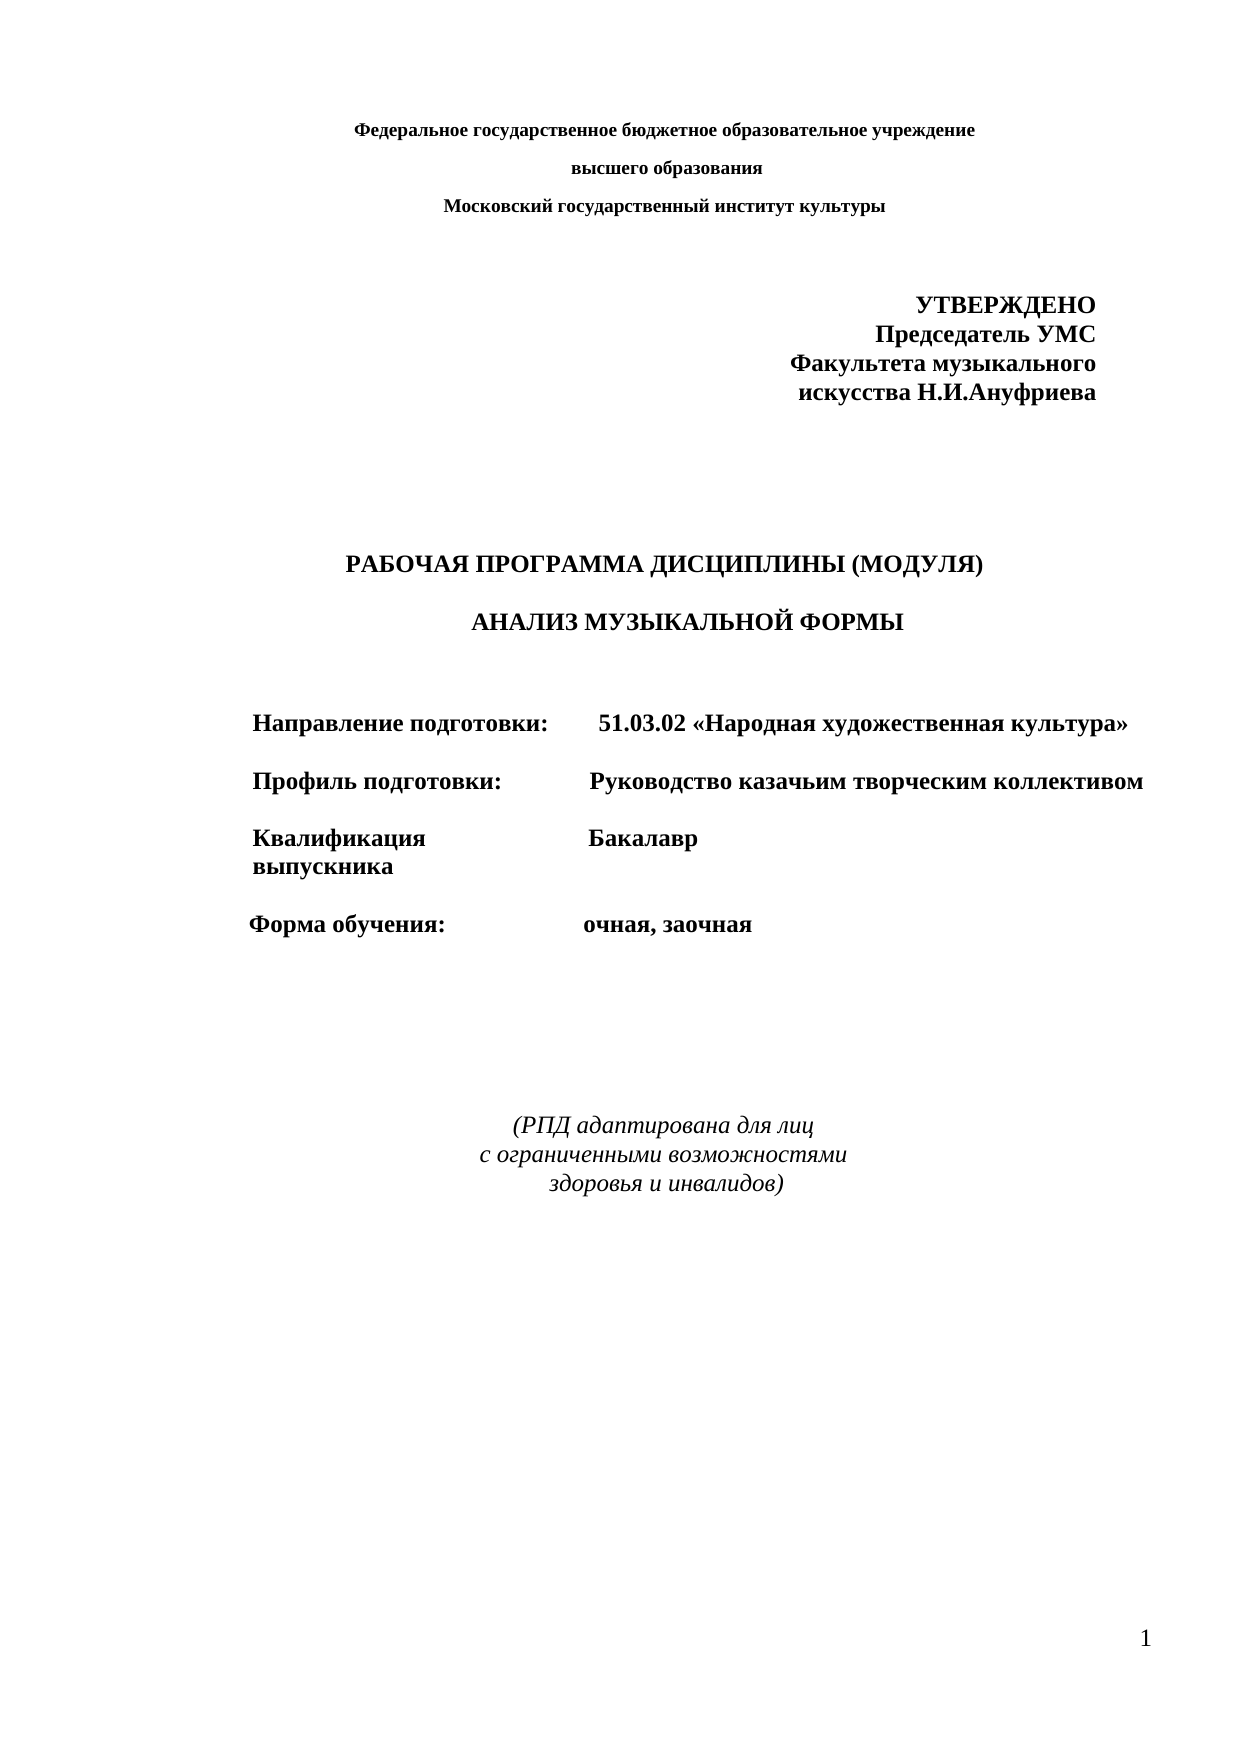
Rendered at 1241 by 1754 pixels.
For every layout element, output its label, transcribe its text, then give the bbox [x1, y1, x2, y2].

text Форма обучения: очная, заочная [236, 909, 1152, 938]
text с ограниченными возможностями [177, 1139, 1152, 1168]
text Направление подготовки: 51.03.02 «Народная художественная культура» [177, 708, 1152, 737]
text (РПД адаптирована для лиц [177, 1110, 1152, 1139]
text АНАЛИЗ МУЗЫКАЛЬНОЙ ФОРМЫ [177, 607, 1152, 664]
table_header УТВЕРЖДЕНО Председатель УМС Факультета музыкального искусства Н.И.Ануфриева [665, 291, 1107, 434]
text высшего образования [177, 156, 1152, 195]
text Профиль подготовки: Руководство казачьим творческим коллективом [177, 766, 1152, 794]
text Квалификация Бакалавр [177, 823, 1152, 851]
text здоровья и инвалидов) [177, 1168, 1152, 1196]
text Федеральное государственное бюджетное образовательное учреждение [177, 118, 1152, 156]
text РАБОЧАЯ ПРОГРАММА ДИСЦИПЛИНЫ (МОДУЛЯ) [177, 549, 1152, 578]
text выпускника [177, 851, 1152, 880]
text Московский государственный институт культуры [177, 195, 1152, 233]
